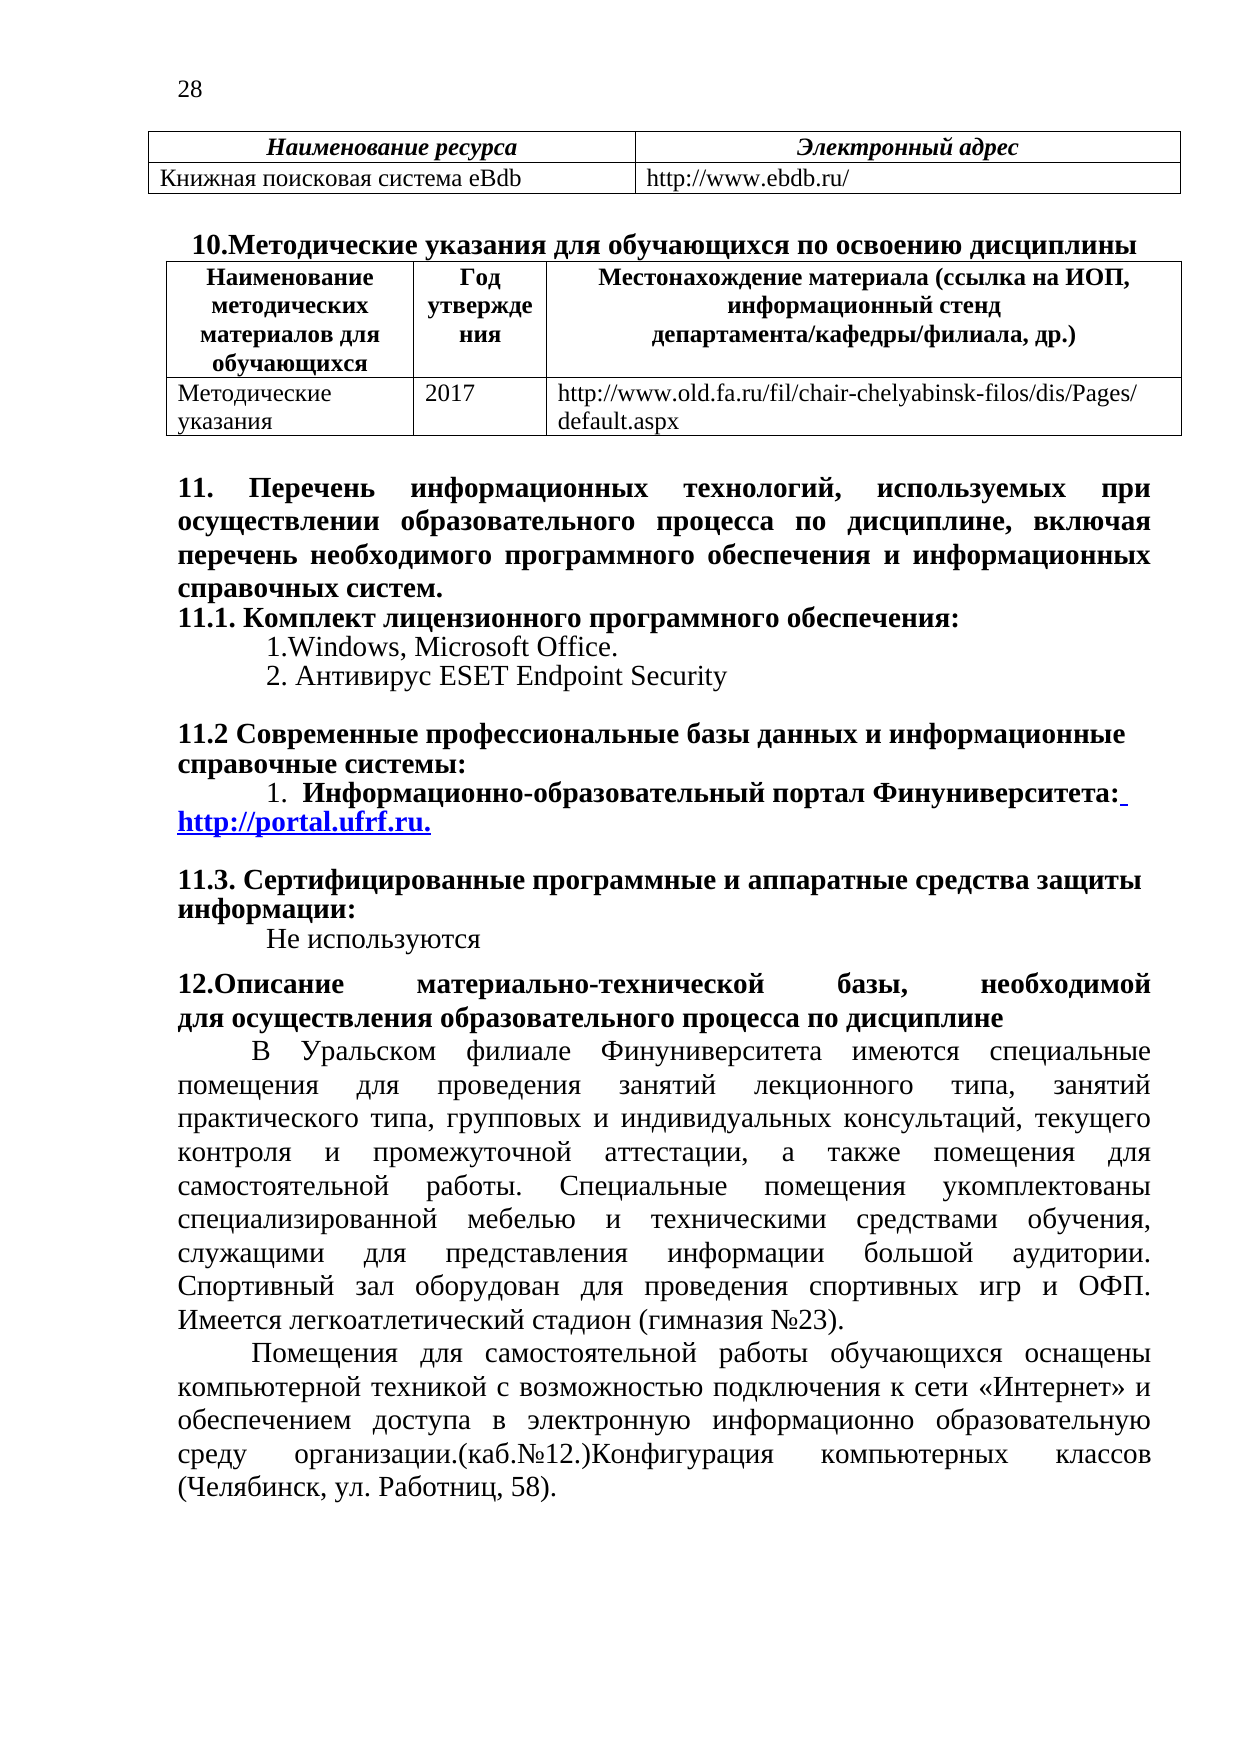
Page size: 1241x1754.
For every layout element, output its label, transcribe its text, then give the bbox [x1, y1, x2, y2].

text В Уральском филиале Финуниверситета имеются специальные помещения для проведения занятий лекционного типа, занятий практического типа, групповых и индивидуальных консультаций, текущего контроля и промежуточной аттестации, а также помещения для самостоятельной работы. Специальные помещения укомплектованы специализированной мебелью и техническими средствами обучения, служащими для представления информации большой аудитории. Спортивный зал оборудован для проведения спортивных игр и ОФП. Имеется легкоатлетический стадион (гимназия №23). [177, 1033, 1152, 1335]
text 11. Перечень информационных технологий, используемых при осуществлении образовательного процесса по дисциплине, включая перечень необходимого программного обеспечения и информационных справочных систем. [177, 470, 1152, 604]
table_header Наименование методических материалов для обучающихся [167, 262, 413, 377]
table_header Год утверждения [414, 262, 546, 377]
table_cell http://www.ebdb.ru/ [636, 163, 1180, 192]
table_header Наименование ресурса [149, 132, 635, 162]
table_header Электронный адрес [636, 132, 1180, 162]
text 1.Windows, Microsoft Office. [177, 633, 1152, 662]
text 10.Методические указания для обучающихся по освоению дисциплины [177, 227, 1152, 261]
text 12.Описание материально-технической базы, необходимой для осуществления образовательного процесса по дисциплине [177, 966, 1152, 1033]
text 11.3. Сертифицированные программные и аппаратные средства защиты информации: [177, 866, 1152, 925]
table_cell Книжная поисковая система eBdb [149, 163, 635, 192]
text 11.1. Комплект лицензионного программного обеспечения: [177, 604, 1152, 633]
text Помещения для самостоятельной работы обучающихся оснащены компьютерной техникой с возможностью подключения к сети «Интернет» и обеспечением доступа в электронную информационно образовательную среду организации.(каб.№12.)Конфигурация компьютерных классов (Челябинск, ул. Работниц, 58). [177, 1335, 1152, 1503]
table_cell http://www.old.fa.ru/fil/chair-chelyabinsk-filos/dis/Pages/default.aspx [547, 378, 1181, 435]
text Не используются [177, 925, 1152, 954]
table_cell 2017 [414, 378, 546, 435]
table_cell Методические указания [167, 378, 413, 435]
table_header Местонахождение материала (ссылка на ИОП, информационный стенд департамента/кафедры/филиала, др.) [547, 262, 1181, 377]
text 2. Антивирус ESET Endpoint Security [177, 662, 1152, 691]
text 11.2 Современные профессиональные базы данных и информационные справочные системы: [177, 721, 1152, 779]
text 1. Информационно-образовательный портал Финуниверситета: http://portal.ufrf.ru. [177, 779, 1152, 837]
